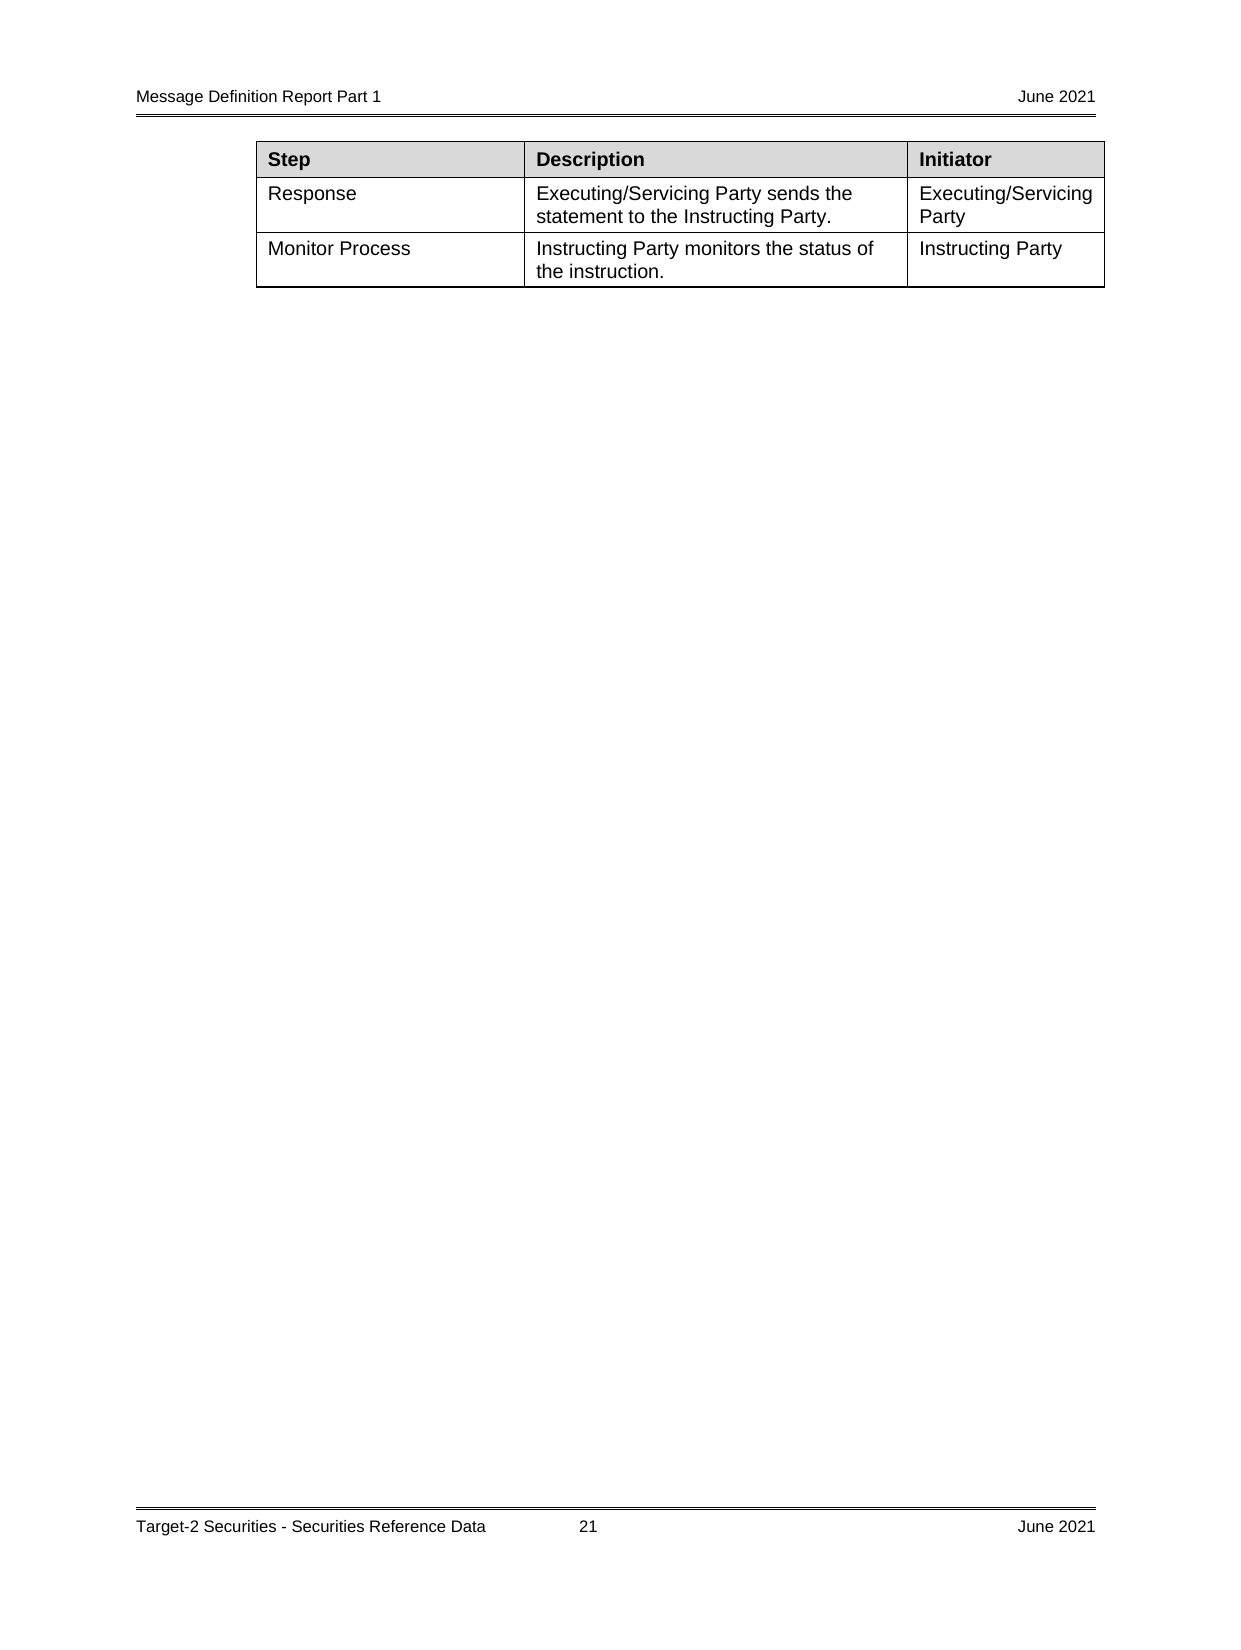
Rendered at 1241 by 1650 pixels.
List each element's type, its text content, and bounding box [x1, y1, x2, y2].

table_cell Instructing Party monitors the status of the instruction. [525, 233, 907, 286]
table_header Description [525, 142, 907, 177]
table_header Step [257, 142, 524, 177]
table_cell Monitor Process [257, 233, 524, 286]
table_header Initiator [908, 142, 1104, 177]
table_cell Executing/Servicing Party [908, 178, 1104, 232]
table_cell Response [257, 178, 524, 232]
table_cell Instructing Party [908, 233, 1104, 286]
table_cell Executing/Servicing Party sends the statement to the Instructing Party. [525, 178, 907, 232]
